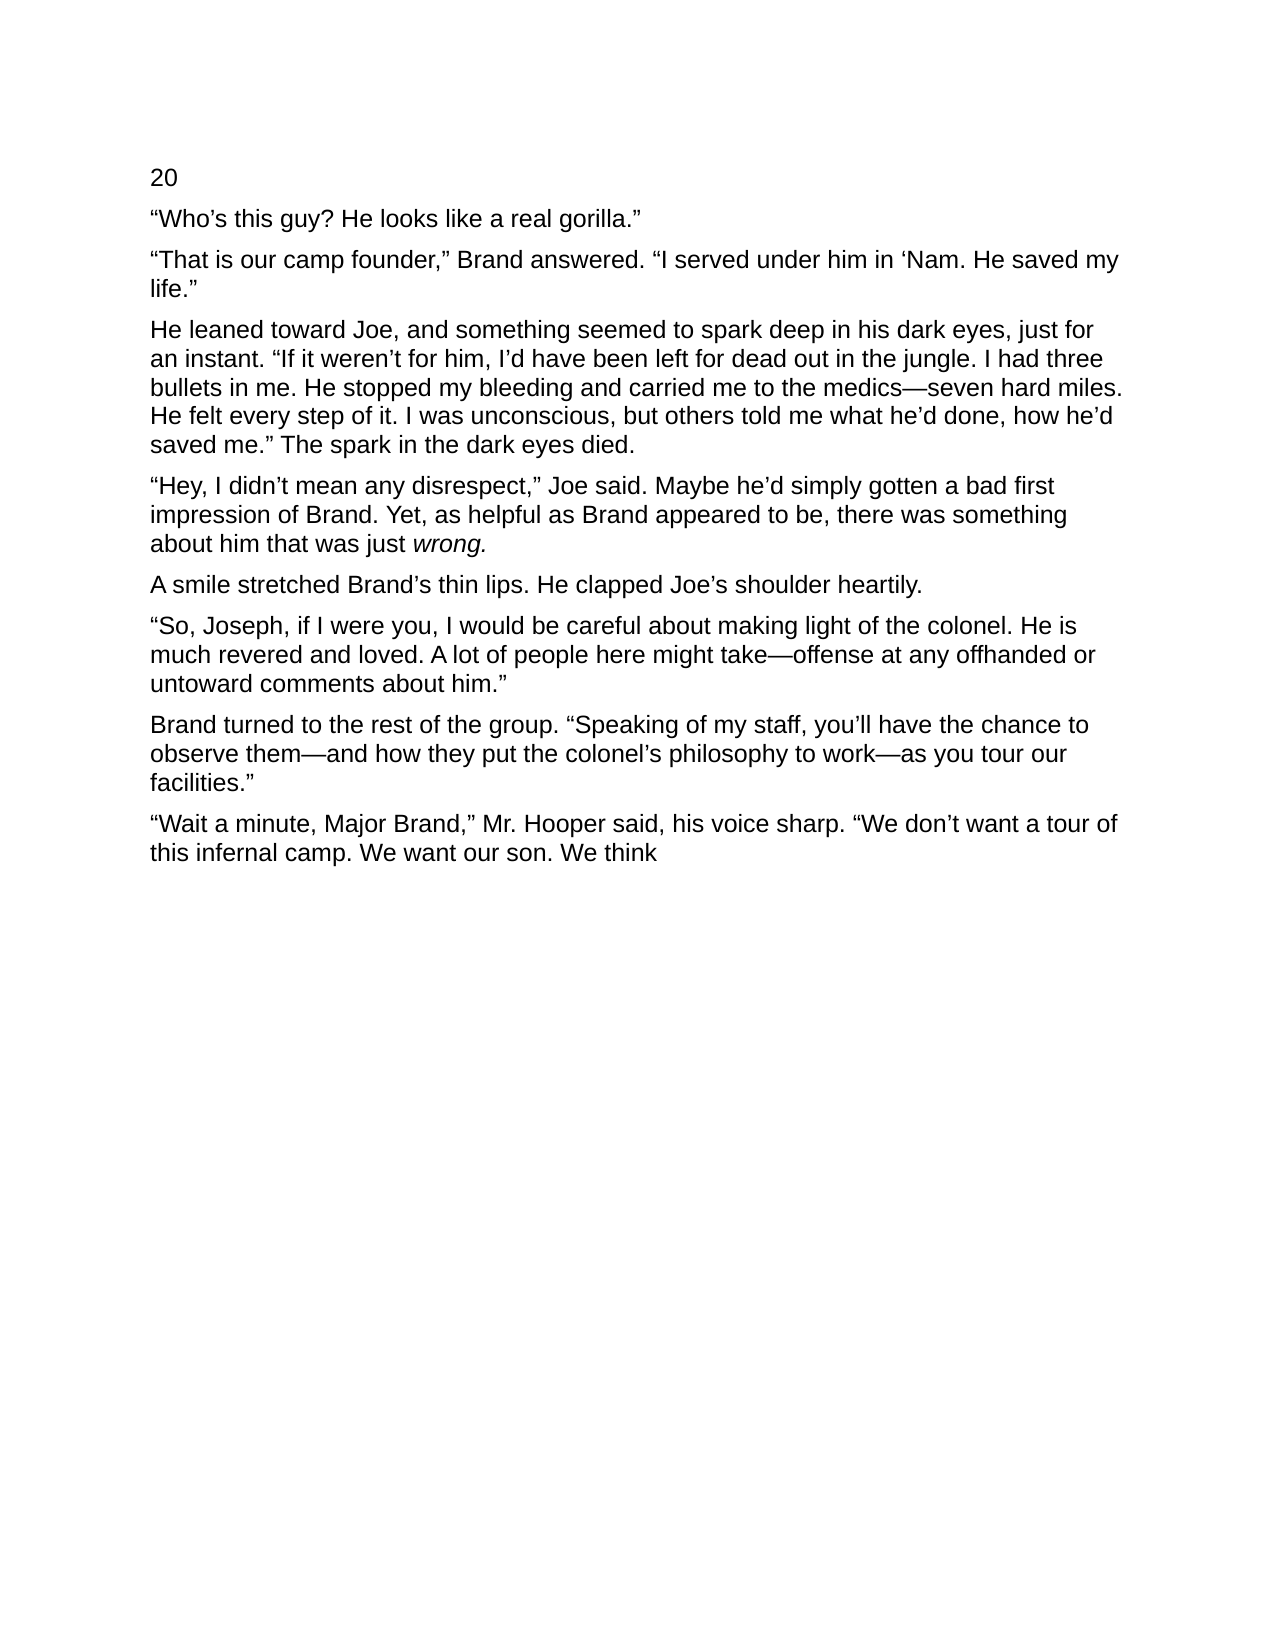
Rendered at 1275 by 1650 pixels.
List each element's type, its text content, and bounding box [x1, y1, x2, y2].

text “Who’s this guy? He looks like a real gorilla.” [150, 204, 1125, 232]
text A smile stretched Brand’s thin lips. He clapped Joe’s shoulder heartily. [150, 570, 1125, 599]
text 20 [150, 162, 1125, 191]
text “Wait a minute, Major Brand,” Mr. Hooper said, his voice sharp. “We don’t want a tour of this infernal camp. We want our son. We think [150, 809, 1125, 866]
text “That is our camp founder,” Brand answered. “I served under him in ‘Nam. He saved my life.” [150, 245, 1125, 302]
text “So, Joseph, if I were you, I would be careful about making light of the colonel. He is much revered and loved. A lot of people here might take—offense at any offhanded or untoward comments about him.” [150, 611, 1125, 697]
text “Hey, I didn’t mean any disrespect,” Joe said. Maybe he’d simply gotten a bad first impression of Brand. Yet, as helpful as Brand appeared to be, there was something about him that was just wrong. [150, 471, 1125, 557]
text Brand turned to the rest of the group. “Speaking of my staff, you’ll have the chance to observe them—and how they put the colonel’s philosophy to work—as you tour our facilities.” [150, 710, 1125, 796]
text He leaned toward Joe, and something seemed to spark deep in his dark eyes, just for an instant. “If it weren’t for him, I’d have been left for dead out in the jungle. I had three bullets in me. He stopped my bleeding and carried me to the medics—seven hard miles. He felt every step of it. I was unconscious, but others told me what he’d done, how he’d saved me.” The spark in the dark eyes died. [150, 315, 1125, 459]
